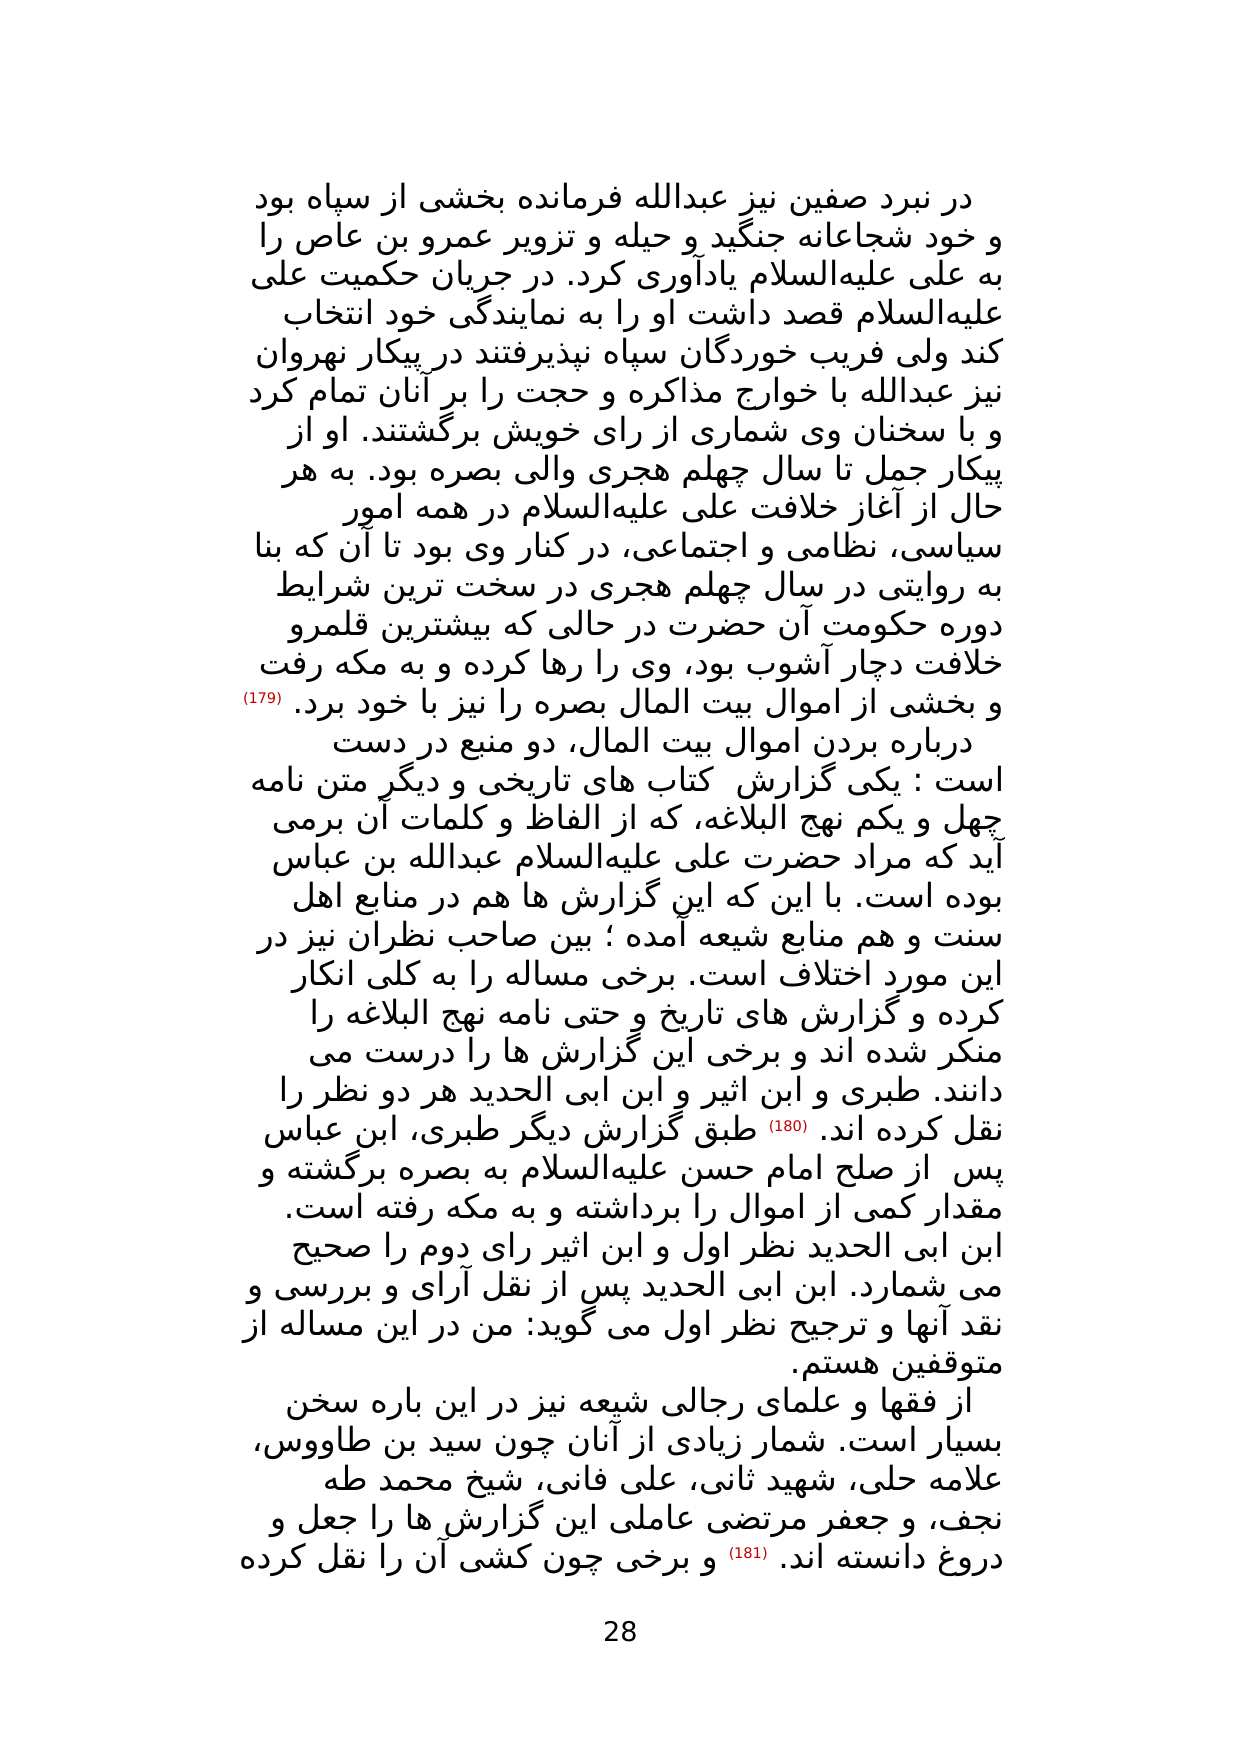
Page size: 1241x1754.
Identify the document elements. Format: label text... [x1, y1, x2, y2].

text در نبرد صفين نيز عبدالله فرمانده بخشى از سپاه بود و خود شجاعانه جنگيد و حيله و تزوير عمرو بن عاص را به على عليه‌السلام يادآورى كرد. در جريان حكميت على عليه‌السلام قصد داشت او را به نمايندگى خود انتخاب كند ولى فريب خوردگان سپاه نپذيرفتند در پيكار نهروان نيز عبدالله با خوارج مذاكره و حجت را بر آنان تمام كرد و با سخنان وى شمارى از راى خويش برگشتند. او از پيكار جمل تا سال چهلم هجرى والى بصره بود. به هر حال از آغاز خلافت على عليه‌السلام در همه امور سياسى، نظامى و اجتماعى، در كنار وى بود تا آن كه بنا به روايتى در سال چهلم هجرى در سخت ترين شرايط دوره حكومت آن حضرت در حالى كه بيشترين قلمرو خلافت دچار آشوب بود، وى را رها كرده و به مكه رفت و بخشى از اموال بيت المال بصره را نيز با خود برد. (179) [236, 177, 1004, 721]
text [236, 1382, 1004, 1576]
text درباره بردن اموال بيت المال، دو منبع در دست است : يكى گزارش ‍ كتاب هاى تاريخى و ديگر متن نامه چهل و يكم نهج البلاغه، كه از الفاظ و كلمات آن برمى آيد كه مراد حضرت على عليه‌السلام عبدالله بن عباس بوده است. با اين كه اين گزارش ها هم در منابع اهل سنت و هم منابع شيعه آمده ؛ بين صاحب نظران نيز در اين مورد اختلاف است. برخى مساله را به كلى انكار كرده و گزارش هاى تاريخ و حتى نامه نهج البلاغه را منكر شده اند و برخى اين گزارش ها را درست مى دانند. طبرى و ابن اثير و ابن ابى الحديد هر دو نظر را نقل كرده اند. (180) طبق گزارش ديگر طبرى، ابن عباس پس ‍ از صلح امام حسن عليه‌السلام به بصره برگشته و مقدار كمى از اموال را برداشته و به مكه رفته است. ابن ابى الحديد نظر اول و ابن اثير راى دوم را صحيح مى شمارد. ابن ابى الحديد پس از نقل آراى و بررسى و نقد آنها و ترجيح نظر اول مى گويد: من در اين مساله از متوقفين هستم. [236, 721, 1004, 1382]
